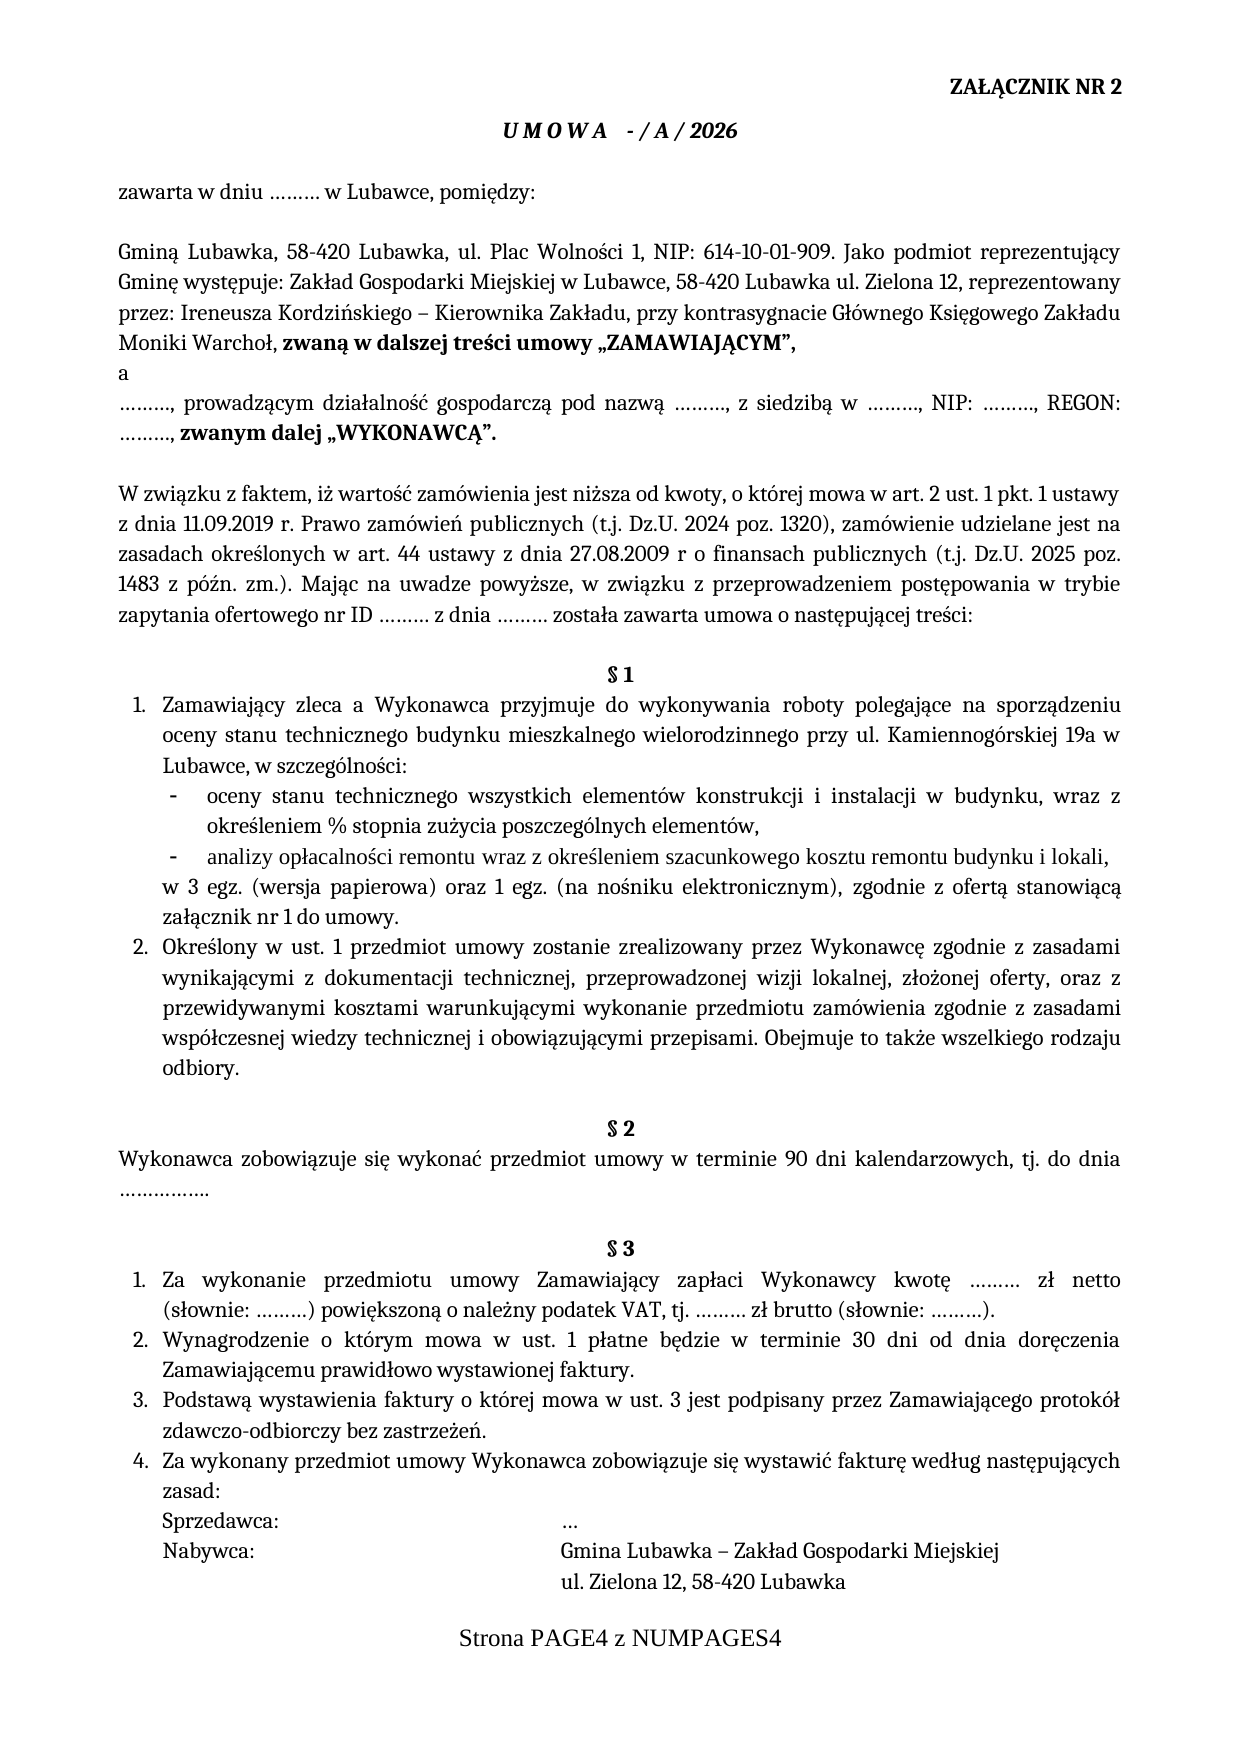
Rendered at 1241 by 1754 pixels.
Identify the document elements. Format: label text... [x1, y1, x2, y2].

list Wynagrodzenie o którym mowa w ust. 1 płatne będzie w terminie 30 dni od dnia doręczenia Zamawiającemu prawidłowo wystawionej faktury. [133, 1327, 1122, 1383]
list Za wykonany przedmiot umowy Wykonawca zobowiązuje się wystawić fakturę według następujących zasad: [133, 1448, 1122, 1504]
list Zamawiający zleca a Wykonawca przyjmuje do wykonywania roboty polegające na sporządzeniu oceny stanu technicznego budynku mieszkalnego wielorodzinnego przy ul. Kamiennogórskiej 19a w Lubawce, w szczególności: [133, 692, 1122, 779]
text Sprzedawca: … [162, 1508, 1122, 1534]
text § 3 [118, 1236, 1122, 1263]
list analizy opłacalności remontu wraz z określeniem szacunkowego kosztu remontu budynku i lokali, [169, 843, 1122, 869]
text W związku z faktem, iż wartość zamówienia jest niższa od kwoty, o której mowa w art. 2 ust. 1 pkt. 1 ustawy z dnia 11.09.2019 r. Prawo zamówień publicznych (t.j. Dz.U. 2024 poz. 1320), zamówienie udzielane jest na zasadach określonych w art. 44 ustawy z dnia 27.08.2009 r o finansach publicznych (t.j. Dz.U. 2025 poz. 1483 z późn. zm.). Mając na uwadze powyższe, w związku z przeprowadzeniem postępowania w trybie zapytania ofertowego nr ID ……… z dnia ……… została zawarta umowa o następującej treści: [118, 481, 1122, 628]
list oceny stanu technicznego wszystkich elementów konstrukcji i instalacji w budynku, wraz z określeniem % stopnia zużycia poszczególnych elementów, [169, 783, 1122, 839]
list Podstawą wystawienia faktury o której mowa w ust. 3 jest podpisany przez Zamawiającego protokół zdawczo-odbiorczy bez zastrzeżeń. [133, 1387, 1122, 1444]
text zawarta w dniu ……… w Lubawce, pomiędzy: [118, 178, 1122, 205]
text § 1 [118, 662, 1122, 688]
text Gminą Lubawka, 58-420 Lubawka, ul. Plac Wolności 1, NIP: 614-10-01-909. Jako podmiot reprezentujący Gminę występuje: Zakład Gospodarki Miejskiej w Lubawce, 58-420 Lubawka ul. Zielona 12, reprezentowany przez: Ireneusza Kordzińskiego – Kierownika Zakładu, przy kontrasygnacie Głównego Księgowego Zakładu Moniki Warchoł, zwaną w dalszej treści umowy „ZAMAWIAJĄCYM”, [118, 239, 1122, 356]
text ul. Zielona 12, 58-420 Lubawka [561, 1568, 1122, 1595]
text § 2 [118, 1115, 1122, 1142]
text U M O W A - / A / 2026 [118, 118, 1122, 144]
text Nabywca: Gmina Lubawka – Zakład Gospodarki Miejskiej [162, 1538, 1122, 1565]
text Wykonawca zobowiązuje się wykonać przedmiot umowy w terminie 90 dni kalendarzowych, tj. do dnia ……………. [118, 1146, 1122, 1202]
text ………, prowadzącym działalność gospodarczą pod nazwą ………, z siedzibą w ………, NIP: ………, REGON: ………, zwanym dalej „WYKONAWCĄ”. [118, 390, 1122, 447]
text w 3 egz. (wersja papierowa) oraz 1 egz. (na nośniku elektronicznym), zgodnie z ofertą stanowiącą załącznik nr 1 do umowy. [162, 874, 1122, 930]
list Za wykonanie przedmiotu umowy Zamawiający zapłaci Wykonawcy kwotę ……… zł netto (słownie: ………) powiększoną o należny podatek VAT, tj. ……… zł brutto (słownie: ………). [133, 1266, 1122, 1323]
text a [118, 360, 1122, 386]
list Określony w ust. 1 przedmiot umowy zostanie zrealizowany przez Wykonawcę zgodnie z zasadami wynikającymi z dokumentacji technicznej, przeprowadzonej wizji lokalnej, złożonej oferty, oraz z przewidywanymi kosztami warunkującymi wykonanie przedmiotu zamówienia zgodnie z zasadami współczesnej wiedzy technicznej i obowiązującymi przepisami. Obejmuje to także wszelkiego rodzaju odbiory. [133, 934, 1122, 1081]
